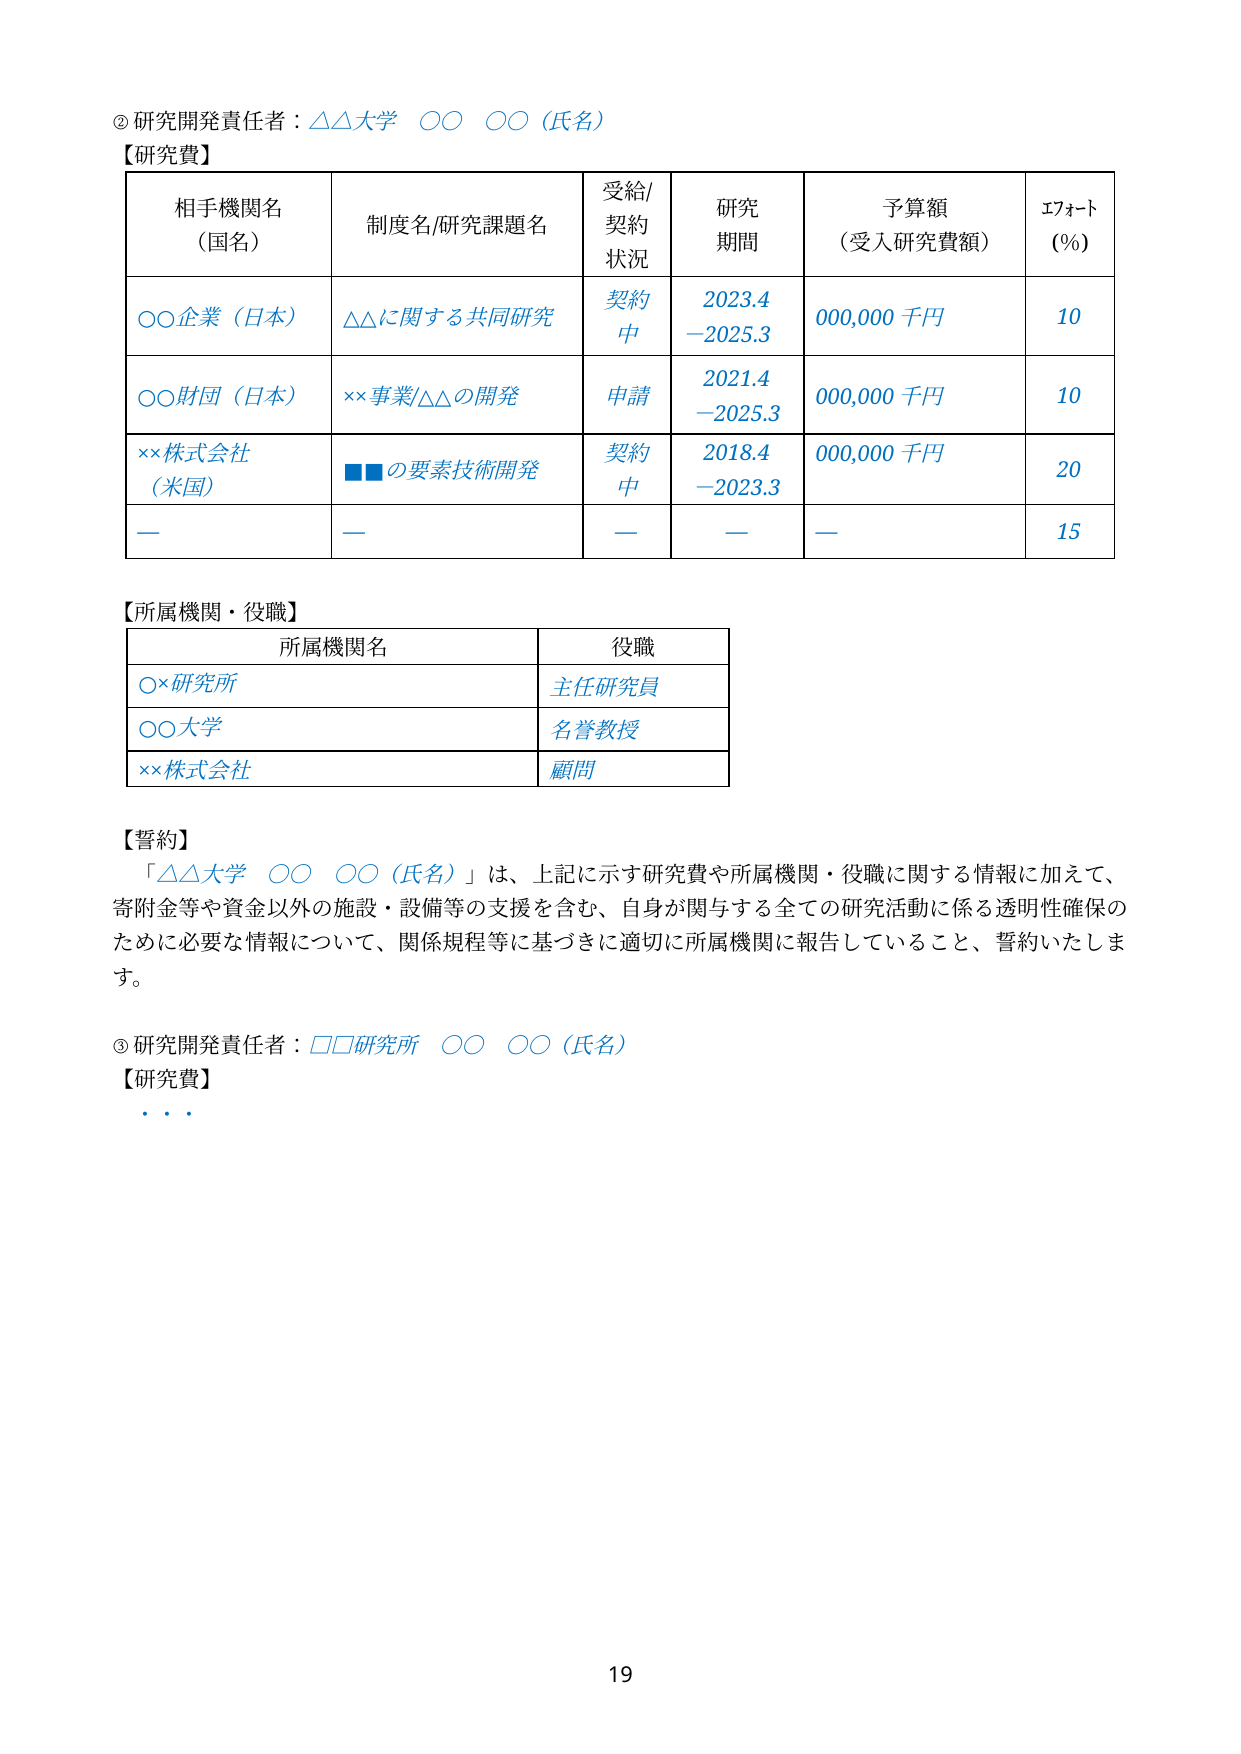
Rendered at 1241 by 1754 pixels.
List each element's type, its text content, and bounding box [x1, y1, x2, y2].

text 【研究費】 [112, 1061, 1128, 1096]
text ③研究開発責任者：□□研究所 ○○ ○○（氏名） [112, 1027, 1128, 1061]
table_cell 2021.4 －2025.3 [672, 356, 803, 433]
table_cell 名誉教授 [539, 708, 728, 750]
table_cell ××株式会社 （米国） [127, 435, 331, 503]
table_cell ○○財団（日本） [127, 356, 331, 433]
table_cell ― [805, 505, 1025, 557]
table_cell ― [672, 505, 803, 557]
table_cell ― [584, 505, 670, 557]
table_cell 10 [1026, 356, 1114, 433]
table_cell △△に関する共同研究 [332, 277, 582, 354]
table_cell 10 [1026, 277, 1114, 354]
table_cell ○○企業（日本） [127, 277, 331, 354]
table_cell ○○大学 [128, 708, 537, 750]
text ②研究開発責任者：△△大学 ○○ ○○（氏名） [112, 103, 1128, 137]
table_cell 000,000千円 [805, 277, 1025, 354]
table_header 制度名/研究課題名 [332, 173, 582, 276]
table_header 所属機関名 [128, 629, 537, 663]
table_cell 20 [1026, 435, 1114, 503]
table_cell ○×研究所 [128, 665, 537, 707]
text 【誓約】 [112, 821, 1128, 856]
table_header 役職 [539, 629, 728, 663]
table_cell 契約中 [584, 435, 670, 503]
text 「△△大学 ○○ ○○（氏名）」は、上記に示す研究費や所属機関・役職に関する情報に加えて、寄附金等や資金以外の施設・設備等の支援を含む、自身が関与する全ての研究活動に係る透明性確保のために必要な情報について、関係規程等に基づきに適切に所属機関に報告していること、誓約いたします。 [112, 856, 1128, 993]
table_cell ■■の要素技術開発 [332, 435, 582, 503]
table_cell 2018.4 －2023.3 [672, 435, 803, 503]
table_cell 000,000千円 [805, 435, 1025, 503]
table_header ｴﾌｫｰﾄ (％) [1026, 173, 1114, 276]
table_header 研究 期間 [672, 173, 803, 276]
table_cell ― [127, 505, 331, 557]
text 【研究費】 [112, 137, 1128, 171]
table_cell ××株式会社 [128, 752, 537, 786]
table_cell 契約中 [584, 277, 670, 354]
table_cell 主任研究員 [539, 665, 728, 707]
table_header 相手機関名 （国名） [127, 173, 331, 276]
table_cell 顧問 [539, 752, 728, 786]
table_header 受給/契約 状況 [584, 173, 670, 276]
table_cell 15 [1026, 505, 1114, 557]
table_cell 000,000千円 [805, 356, 1025, 433]
text ・・・ [112, 1096, 1128, 1130]
table_cell ××事業/△△の開発 [332, 356, 582, 433]
table_cell 2023.4 －2025.3 [672, 277, 803, 354]
text 【所属機関・役職】 [112, 593, 1128, 628]
table_header 予算額 （受入研究費額） [805, 173, 1025, 276]
table_cell ― [332, 505, 582, 557]
table_cell 申請 [584, 356, 670, 433]
